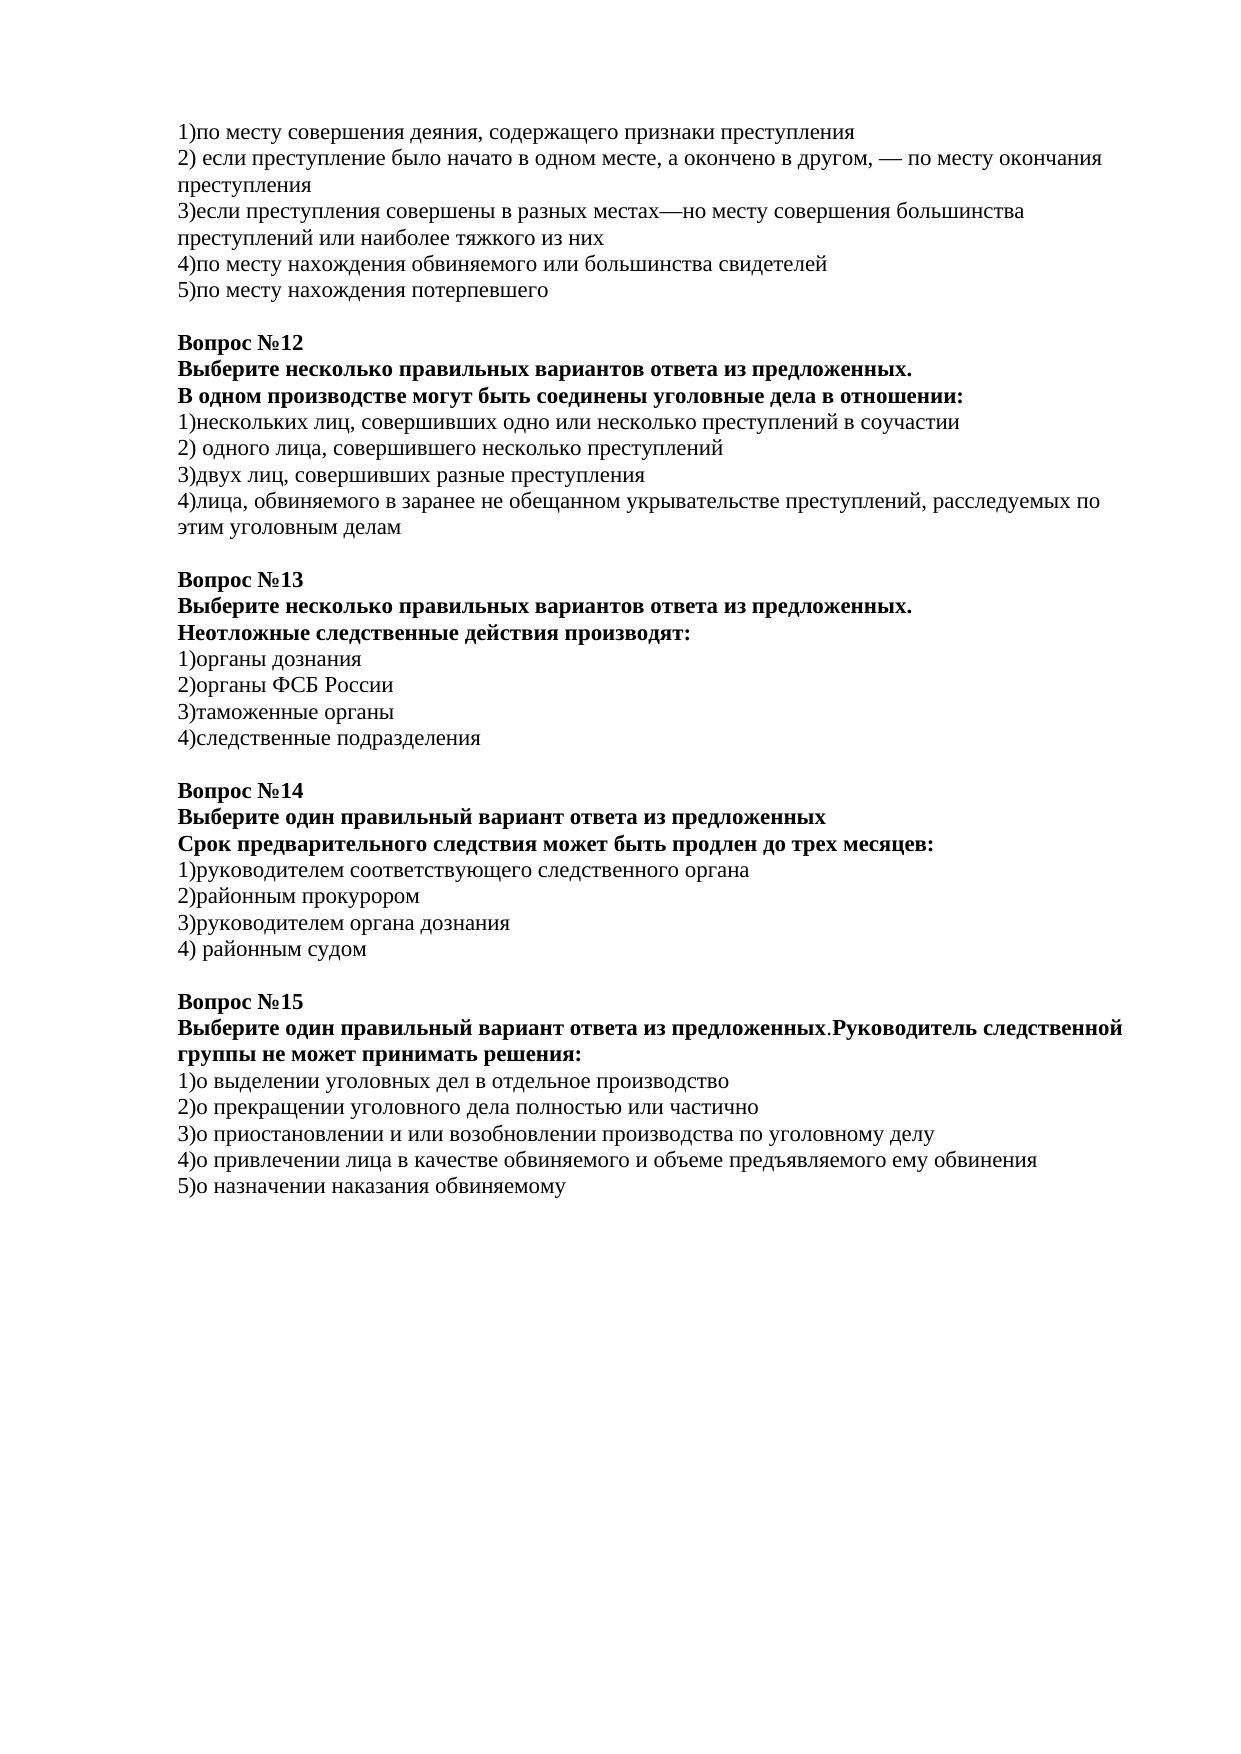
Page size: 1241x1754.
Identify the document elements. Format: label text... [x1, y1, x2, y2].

text 1)по месту совершения деяния, содержащего признаки преступления [177, 118, 1152, 144]
text 3)если преступления совершены в разных местах—но месту совершения большинства преступлений или наиболее тяжкого из них [177, 197, 1152, 250]
text Неотложные следственные действия производят: [177, 619, 1152, 645]
text 2)о прекращении уголовного дела полностью или частично [177, 1093, 1152, 1119]
text Выберите один правильный вариант ответа из предложенных.Руководитель следственной группы не может принимать решения: [177, 1014, 1152, 1067]
text 4) районным судом [177, 935, 1152, 961]
text Вопрос №13 [177, 566, 1152, 592]
text 3)руководителем органа дознания [177, 909, 1152, 935]
text Выберите несколько правильных вариантов ответа из предложенных. [177, 592, 1152, 619]
text 1)нескольких лиц, совершивших одно или несколько преступлений в соучастии [177, 408, 1152, 434]
text 3)о приостановлении и или возобновлении производства по уголовному делу [177, 1119, 1152, 1146]
text Вопрос №12 [177, 329, 1152, 355]
text 4)лица, обвиняемого в заранее не обещанном укрывательстве преступлений, расследуемых по этим уголовным делам [177, 487, 1152, 540]
text 2)органы ФСБ России [177, 672, 1152, 698]
text Выберите один правильный вариант ответа из предложенных [177, 803, 1152, 830]
text 3)таможенные органы [177, 698, 1152, 724]
text 5)по месту нахождения потерпевшего [177, 276, 1152, 303]
text В одном производстве могут быть соединены уголовные дела в отношении: [177, 382, 1152, 408]
text 5)о назначении наказания обвиняемому [177, 1172, 1152, 1199]
text 4)о привлечении лица в качестве обвиняемого и объеме предъявляемого ему обвинения [177, 1146, 1152, 1172]
text 4)по месту нахождения обвиняемого или большинства свидетелей [177, 250, 1152, 276]
text 2) если преступление было начато в одном месте, а окончено в другом, — по месту окончания преступления [177, 144, 1152, 197]
text Срок предварительного следствия может быть продлен до трех месяцев: [177, 830, 1152, 856]
text Выберите несколько правильных вариантов ответа из предложенных. [177, 355, 1152, 382]
text Вопрос №14 [177, 777, 1152, 803]
text 4)следственные подразделения [177, 724, 1152, 751]
text 3)двух лиц, совершивших разные преступления [177, 461, 1152, 487]
text 1)о выделении уголовных дел в отдельное производство [177, 1067, 1152, 1093]
text Вопрос №15 [177, 988, 1152, 1014]
text 1)руководителем соответствующего следственного органа [177, 856, 1152, 882]
text 1)органы дознания [177, 645, 1152, 672]
text 2) одного лица, совершившего несколько преступлений [177, 434, 1152, 461]
text 2)районным прокурором [177, 882, 1152, 909]
